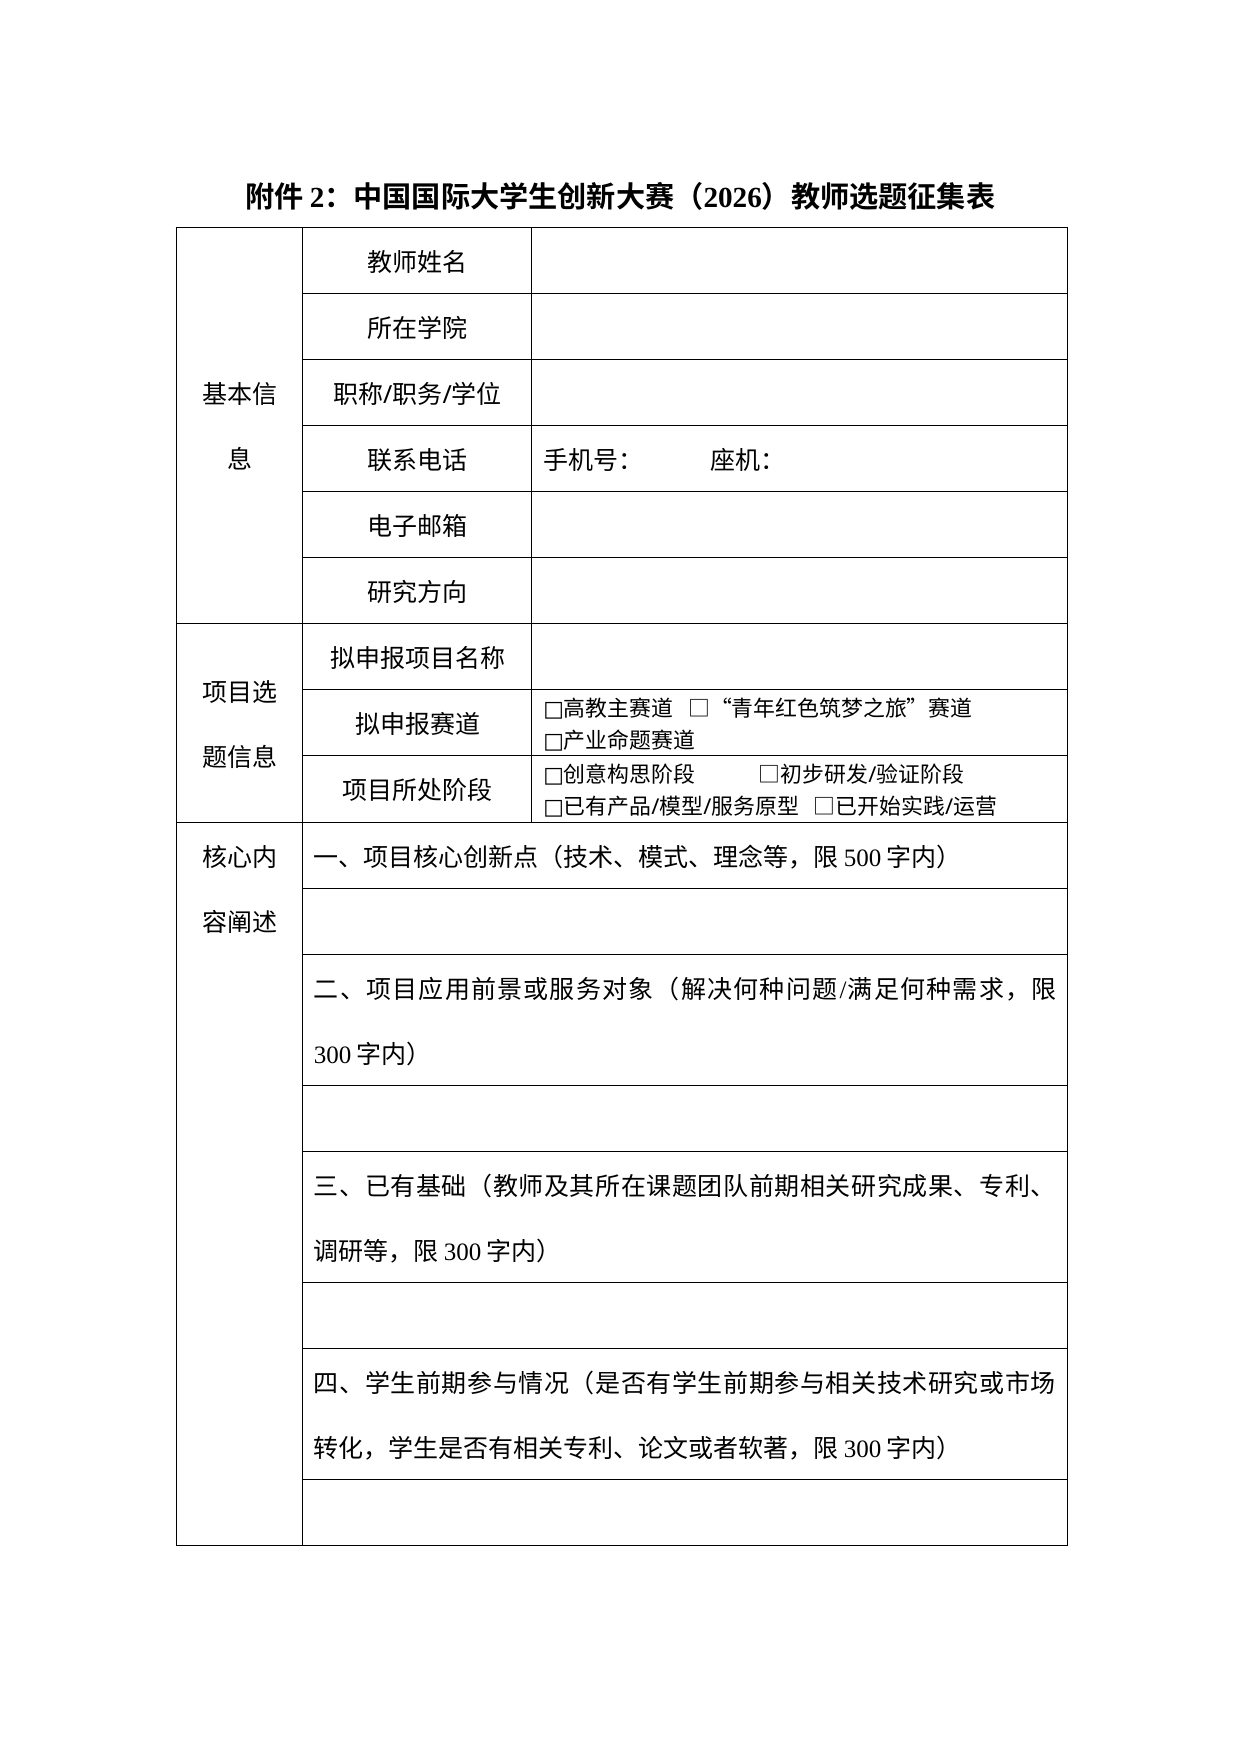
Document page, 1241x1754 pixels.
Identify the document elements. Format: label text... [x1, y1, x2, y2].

table_cell 二、项目应用前景或服务对象（解决何种问题/满足何种需求，限300字内） [303, 955, 1067, 1085]
table_cell 拟申报赛道 [303, 690, 531, 755]
table_cell 职称/职务/学位 [303, 360, 531, 425]
table_cell 三、已有基础（教师及其所在课题团队前期相关研究成果、专利、调研等，限300字内） [303, 1152, 1067, 1282]
table_cell [303, 1480, 1067, 1545]
table_cell 拟申报项目名称 [303, 624, 531, 689]
table_cell 项目选题信息 [177, 624, 302, 822]
table_header [532, 228, 1067, 293]
table_cell [532, 294, 1067, 359]
table_cell [303, 1086, 1067, 1151]
table_cell □高教主赛道 □“青年红色筑梦之旅”赛道 □产业命题赛道 [532, 690, 1067, 755]
text 附件2：中国国际大学生创新大赛（2026）教师选题征集表 [187, 162, 1053, 227]
table_cell [532, 360, 1067, 425]
table_cell 一、项目核心创新点（技术、模式、理念等，限500字内） [303, 823, 1067, 888]
table_cell 手机号： 座机： [532, 426, 1067, 491]
table_cell 电子邮箱 [303, 492, 531, 557]
table_cell 项目所处阶段 [303, 756, 531, 822]
table_cell 研究方向 [303, 558, 531, 623]
table_cell [532, 492, 1067, 557]
table_cell 四、学生前期参与情况（是否有学生前期参与相关技术研究或市场转化，学生是否有相关专利、论文或者软著，限300字内） [303, 1349, 1067, 1479]
table_cell [532, 624, 1067, 689]
table_cell 核心内容阐述 [177, 823, 302, 1545]
table_cell 所在学院 [303, 294, 531, 359]
table_cell [303, 889, 1067, 954]
table_cell 联系电话 [303, 426, 531, 491]
table_cell [532, 558, 1067, 623]
table_cell □创意构思阶段 □初步研发/验证阶段 □已有产品/模型/服务原型 □已开始实践/运营 [532, 756, 1067, 822]
table_cell [303, 1283, 1067, 1348]
table_header 基本信息 [177, 228, 302, 623]
table_header 教师姓名 [303, 228, 531, 293]
